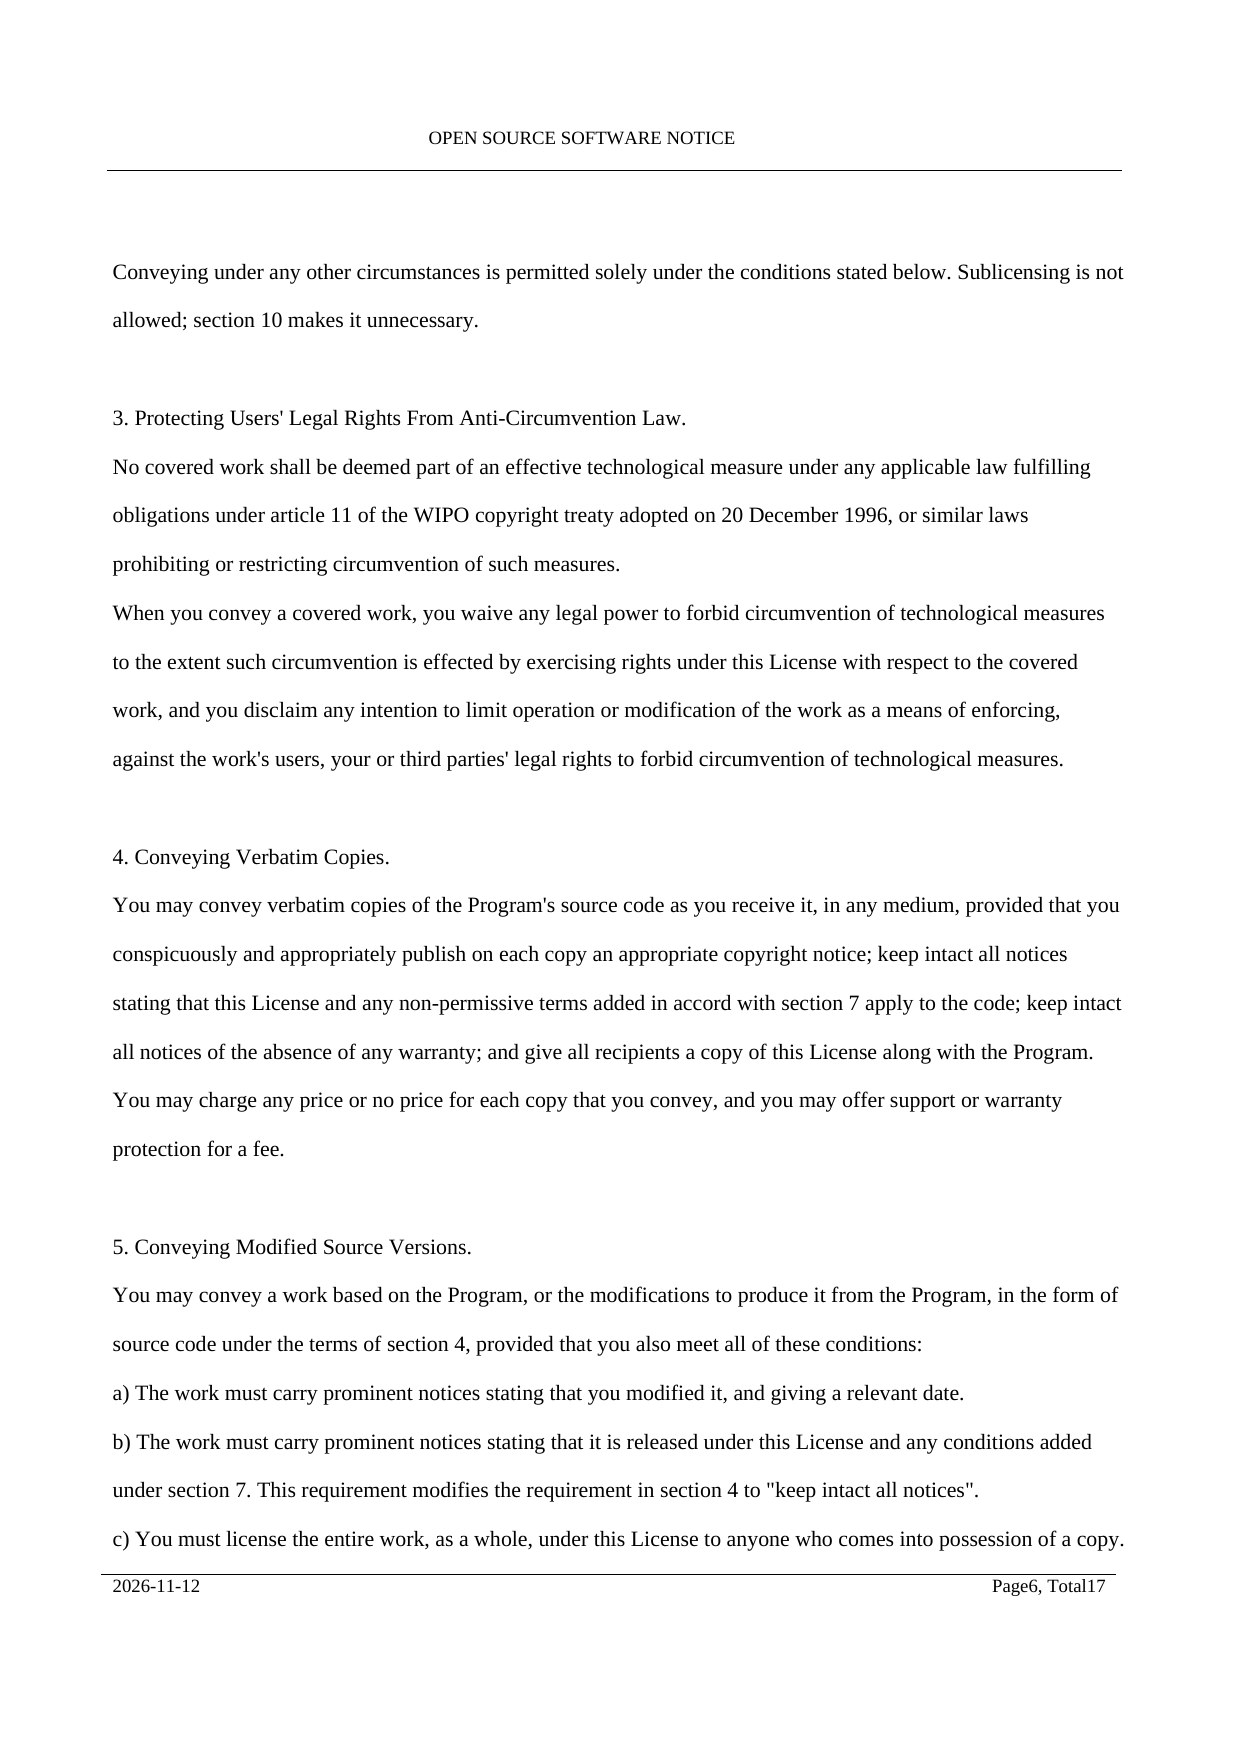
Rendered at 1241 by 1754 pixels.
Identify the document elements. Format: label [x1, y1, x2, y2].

text [112, 206, 1128, 1555]
